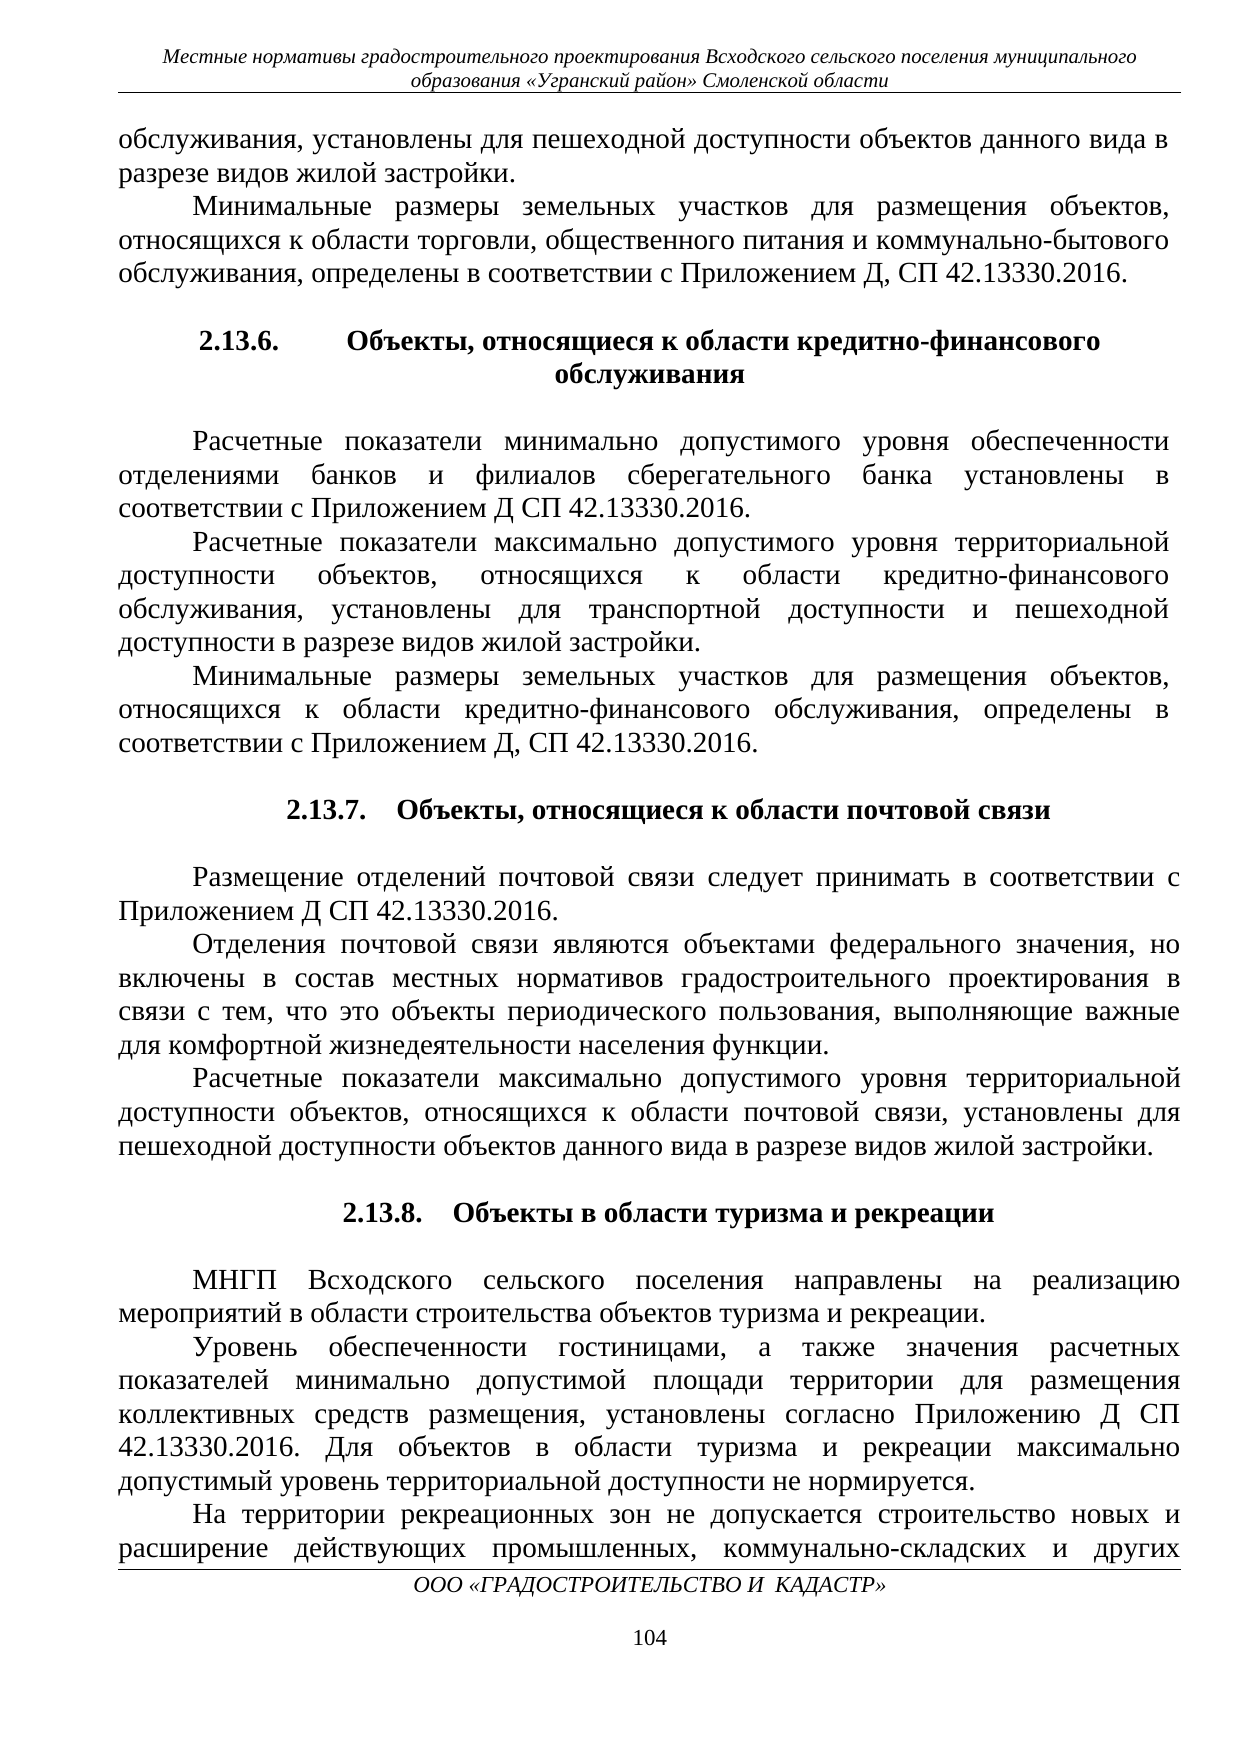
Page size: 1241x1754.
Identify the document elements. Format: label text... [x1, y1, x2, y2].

text Отделения почтовой связи являются объектами федерального значения, но включены в состав местных нормативов градостроительного проектирования в связи с тем, что это объекты периодического пользования, выполняющие важные для комфортной жизнедеятельности населения функции. [118, 926, 1181, 1061]
text Расчетные показатели максимально допустимого уровня территориальной доступности объектов, относящихся к области кредитно-финансового обслуживания, установлены для транспортной доступности и пешеходной доступности в разрезе видов жилой застройки. [118, 524, 1170, 658]
subtitle Объекты, относящиеся к области почтовой связи [156, 792, 1181, 826]
text Расчетные показатели минимально допустимого уровня обеспеченности отделениями банков и филиалов сберегательного банка установлены в соответствии с Приложением Д СП 42.13330.2016. [118, 423, 1170, 524]
subtitle Объекты в области туризма и рекреации [156, 1195, 1181, 1228]
text МНГП Всходского сельского поселения направлены на реализацию мероприятий в области строительства объектов туризма и рекреации. [118, 1262, 1181, 1329]
subtitle Объекты, относящиеся к области кредитно-финансового обслуживания [118, 323, 1181, 390]
text Уровень обеспеченности гостиницами, а также значения расчетных показателей минимально допустимой площади территории для размещения коллективных средств размещения, установлены согласно Приложению Д СП 42.13330.2016. Для объектов в области туризма и рекреации максимально допустимый уровень территориальной доступности не нормируется. [118, 1329, 1181, 1497]
text Минимальные размеры земельных участков для размещения объектов, относящихся к области кредитно-финансового обслуживания, определены в соответствии с Приложением Д, СП 42.13330.2016. [118, 658, 1170, 759]
text Размещение отделений почтовой связи следует принимать в соответствии с Приложением Д СП 42.13330.2016. [118, 859, 1181, 926]
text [118, 121, 1169, 188]
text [118, 1497, 1181, 1564]
text Расчетные показатели максимально допустимого уровня территориальной доступности объектов, относящихся к области почтовой связи, установлены для пешеходной доступности объектов данного вида в разрезе видов жилой застройки. [118, 1061, 1181, 1161]
text Минимальные размеры земельных участков для размещения объектов, относящихся к области торговли, общественного питания и коммунально-бытового обслуживания, определены в соответствии с Приложением Д, СП 42.13330.2016. [118, 188, 1170, 289]
